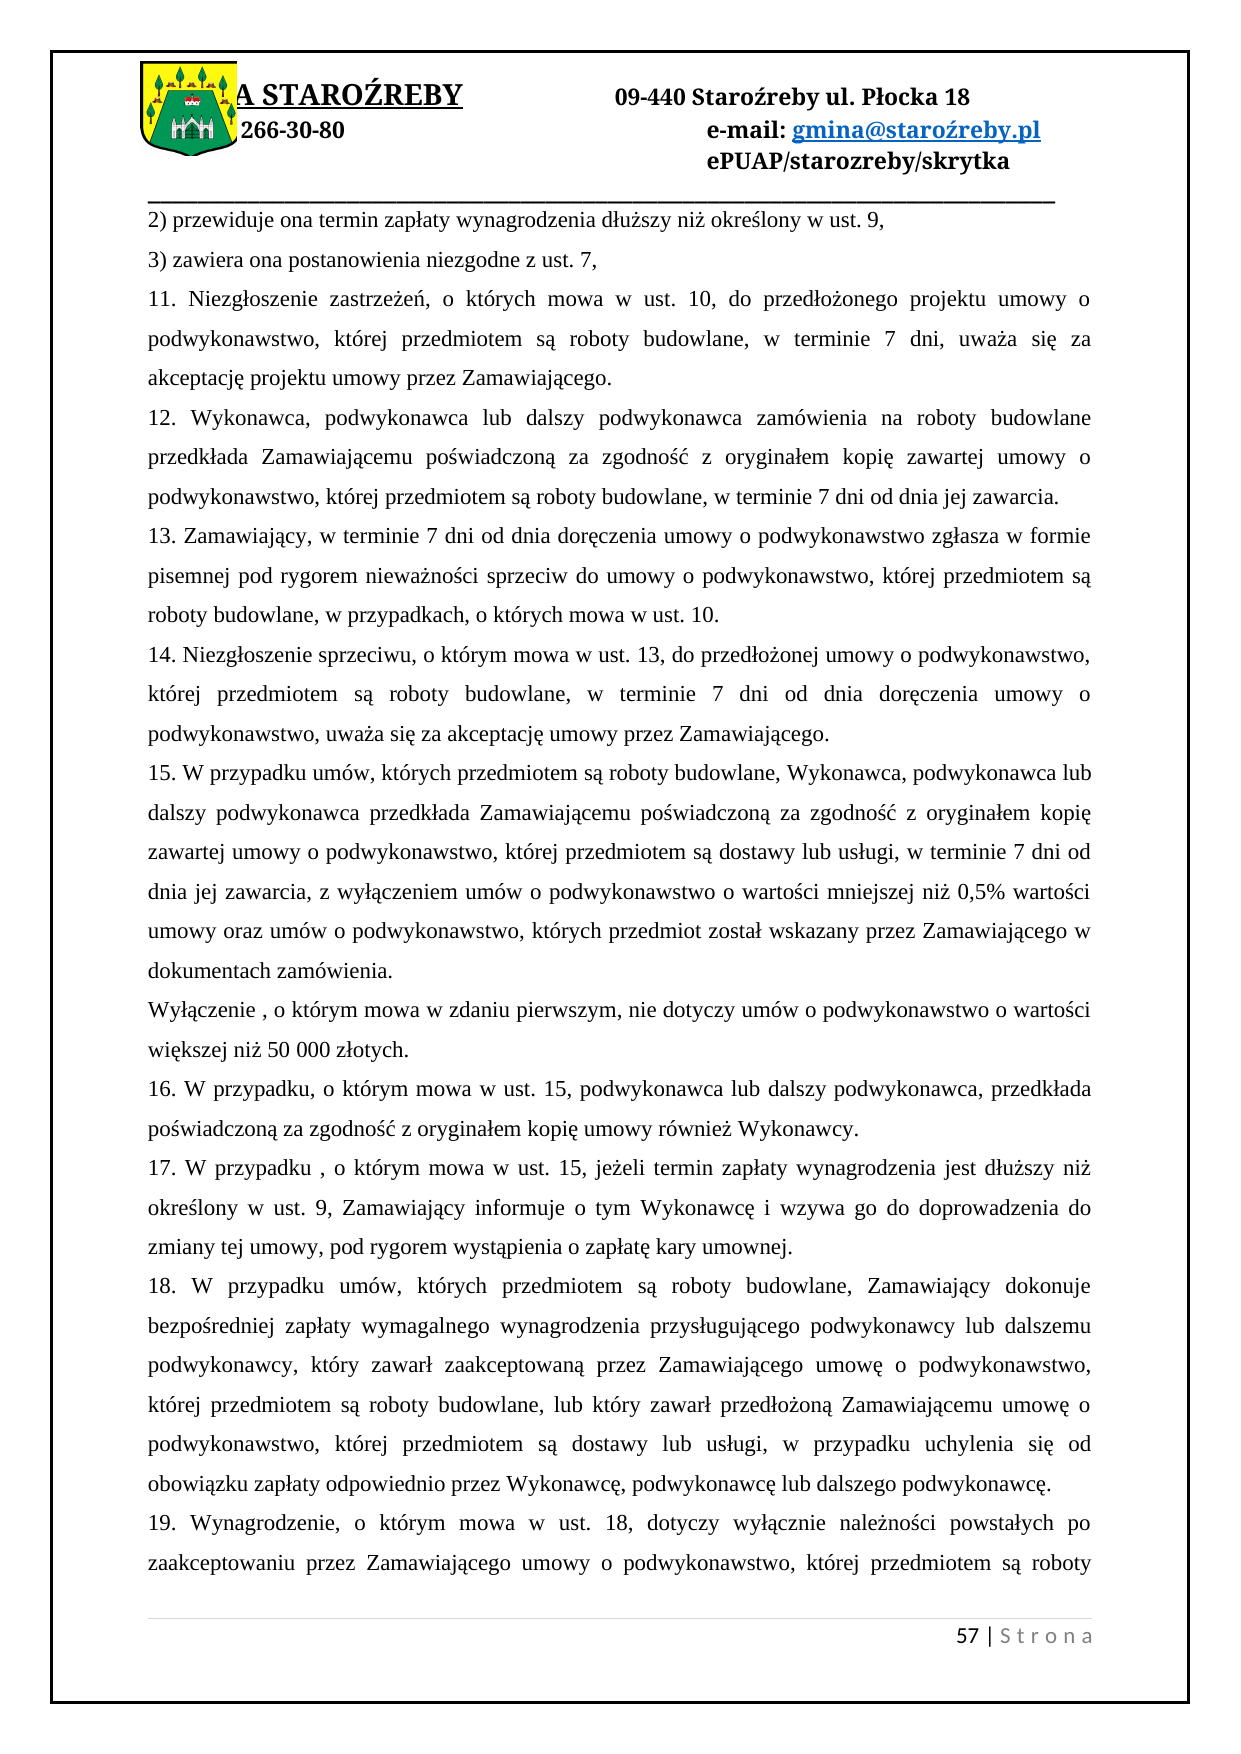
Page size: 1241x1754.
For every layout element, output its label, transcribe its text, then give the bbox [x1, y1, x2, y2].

text 15. W przypadku umów, których przedmiotem są roboty budowlane, Wykonawca, podwykonawca lub dalszy podwykonawca przedkłada Zamawiającemu poświadczoną za zgodność z oryginałem kopię zawartej umowy o podwykonawstwo, której przedmiotem są dostawy lub usługi, w terminie 7 dni od dnia jej zawarcia, z wyłączeniem umów o podwykonawstwo o wartości mniejszej niż 0,5% wartości umowy oraz umów o podwykonawstwo, których przedmiot został wskazany przez Zamawiającego w dokumentach zamówienia. [148, 759, 1092, 983]
text 16. W przypadku, o którym mowa w ust. 15, podwykonawca lub dalszy podwykonawca, przedkłada poświadczoną za zgodność z oryginałem kopię umowy również Wykonawcy. [148, 1075, 1092, 1141]
picture [140, 61, 237, 156]
text 18. W przypadku umów, których przedmiotem są roboty budowlane, Zamawiający dokonuje bezpośredniej zapłaty wymagalnego wynagrodzenia przysługującego podwykonawcy lub dalszemu podwykonawcy, który zawarł zaakceptowaną przez Zamawiającego umowę o podwykonawstwo, której przedmiotem są roboty budowlane, lub który zawarł przedłożoną Zamawiającemu umowę o podwykonawstwo, której przedmiotem są dostawy lub usługi, w przypadku uchylenia się od obowiązku zapłaty odpowiednio przez Wykonawcę, podwykonawcę lub dalszego podwykonawcę. [148, 1272, 1092, 1496]
text 13. Zamawiający, w terminie 7 dni od dnia doręczenia umowy o podwykonawstwo zgłasza w formie pisemnej pod rygorem nieważności sprzeciw do umowy o podwykonawstwo, której przedmiotem są roboty budowlane, w przypadkach, o których mowa w ust. 10. [148, 522, 1092, 628]
text Wyłączenie , o którym mowa w zdaniu pierwszym, nie dotyczy umów o podwykonawstwo o wartości większej niż 50 000 złotych. [148, 996, 1092, 1062]
text 3) zawiera ona postanowienia niezgodne z ust. 7, [148, 246, 1092, 272]
text 17. W przypadku , o którym mowa w ust. 15, jeżeli termin zapłaty wynagrodzenia jest dłuższy niż określony w ust. 9, Zamawiający informuje o tym Wykonawcę i wzywa go do doprowadzenia do zmiany tej umowy, pod rygorem wystąpienia o zapłatę kary umownej. [148, 1154, 1092, 1259]
text 11. Niezgłoszenie zastrzeżeń, o których mowa w ust. 10, do przedłożonego projektu umowy o podwykonawstwo, której przedmiotem są roboty budowlane, w terminie 7 dni, uważa się za akceptację projektu umowy przez Zamawiającego. [148, 286, 1092, 391]
text 12. Wykonawca, podwykonawca lub dalszy podwykonawca zamówienia na roboty budowlane przedkłada Zamawiającemu poświadczoną za zgodność z oryginałem kopię zawartej umowy o podwykonawstwo, której przedmiotem są roboty budowlane, w terminie 7 dni od dnia jej zawarcia. [148, 404, 1092, 509]
text 2) przewiduje ona termin zapłaty wynagrodzenia dłuższy niż określony w ust. 9, [148, 207, 1092, 233]
text 14. Niezgłoszenie sprzeciwu, o którym mowa w ust. 13, do przedłożonej umowy o podwykonawstwo, której przedmiotem są roboty budowlane, w terminie 7 dni od dnia doręczenia umowy o podwykonawstwo, uważa się za akceptację umowy przez Zamawiającego. [148, 641, 1092, 746]
